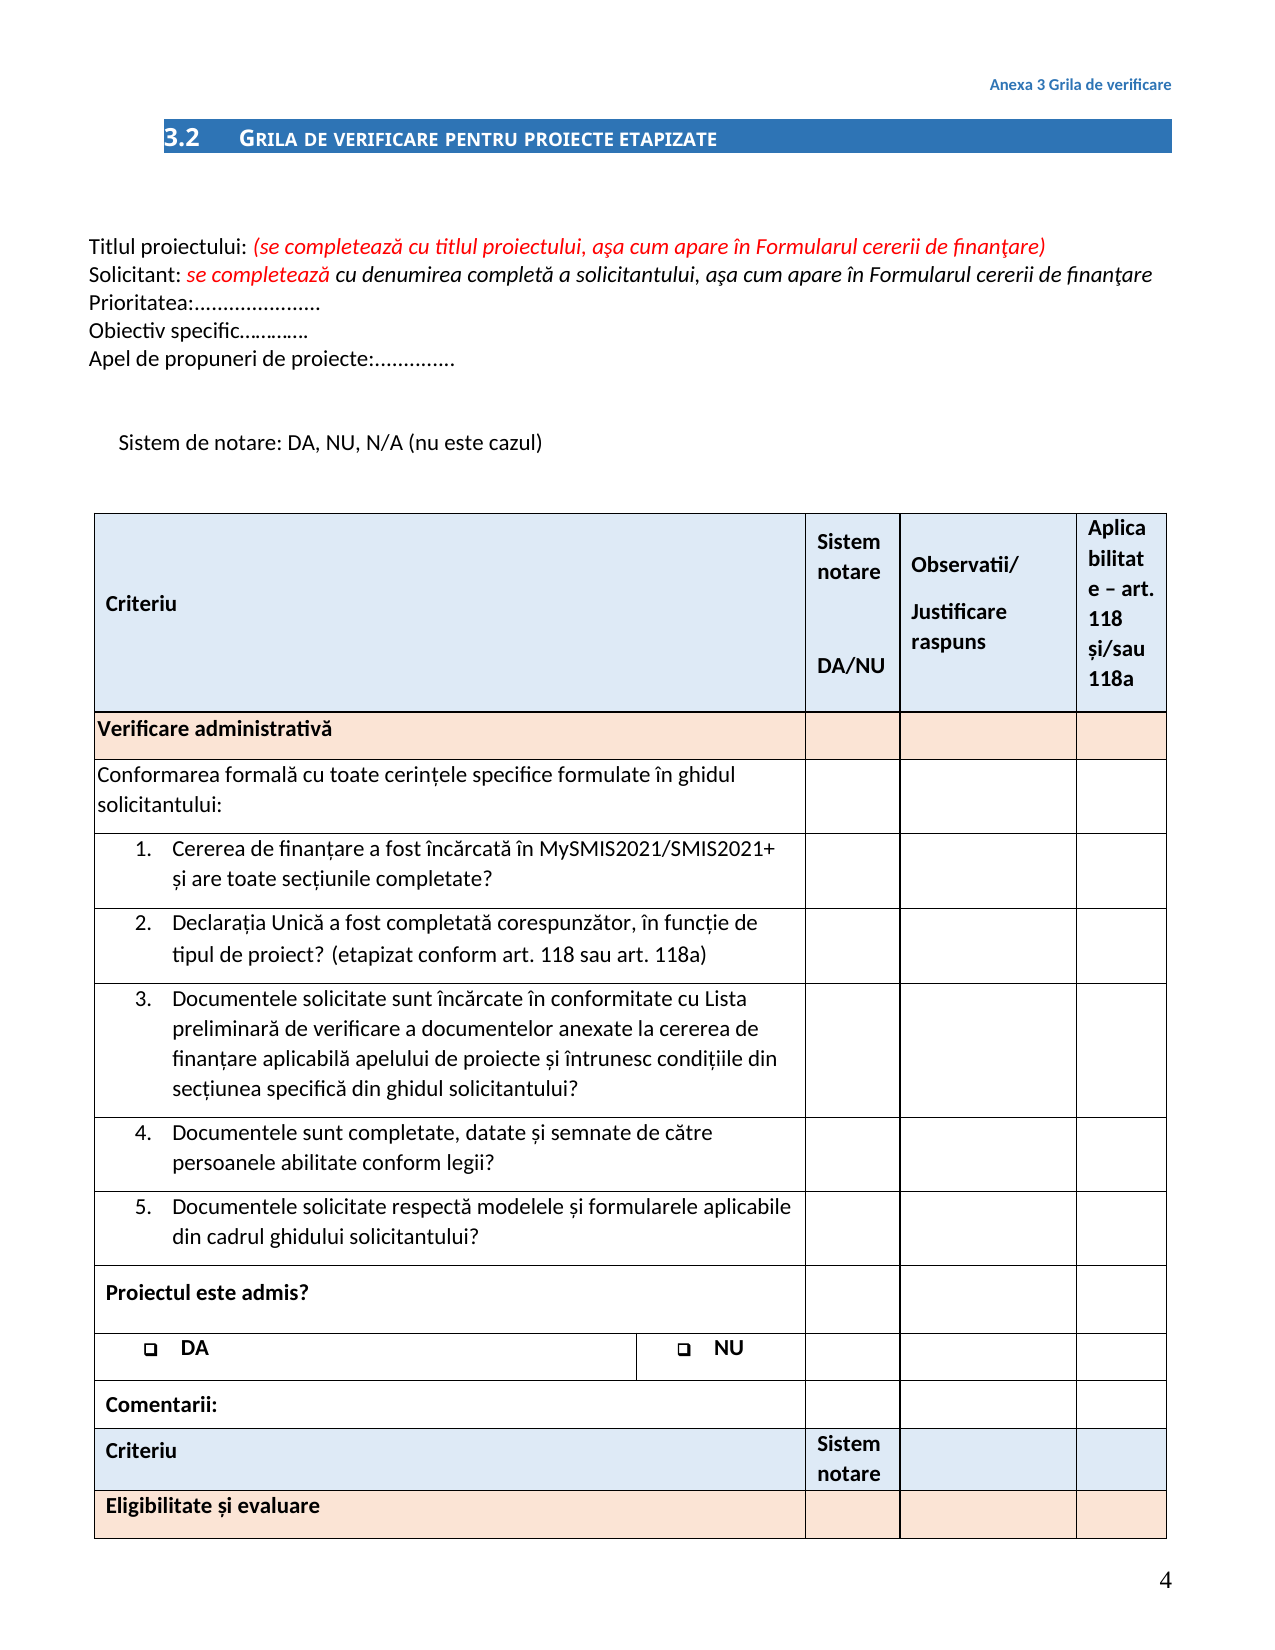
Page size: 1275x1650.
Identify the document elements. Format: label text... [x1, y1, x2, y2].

table_cell Documentele solicitate respectă modelele și formularele aplicabile din cadrul ghidului solicitantului? [95, 1192, 805, 1265]
table_cell [806, 909, 899, 983]
table_cell [901, 909, 1076, 983]
table_cell [901, 1334, 1076, 1380]
table_cell Comentarii: [95, 1381, 805, 1428]
table_cell [901, 1118, 1076, 1191]
subtitle 3.2 Grila de verificare pentru PROIECTE ETAPIZATE [164, 119, 1172, 153]
text Obiectiv specific…………. [89, 316, 1172, 344]
text Titlul proiectului: (se completează cu titlul proiectului, aşa cum apare în Formularul cererii de finanţare) [89, 232, 1172, 260]
table_cell [806, 713, 899, 759]
text Sistem de notare: DA, NU, N/A (nu este cazul) [118, 428, 1172, 456]
table_cell [901, 1381, 1076, 1428]
table_cell [1077, 1118, 1166, 1191]
table_cell Proiectul este admis? [95, 1266, 805, 1332]
table_cell [1077, 1429, 1166, 1490]
table_cell [806, 1266, 899, 1332]
table_header Sistem notare DA/NU [806, 514, 899, 711]
table_cell [901, 1266, 1076, 1332]
table_cell Declarația Unică a fost completată corespunzător, în funcție de tipul de proiect? (etapizat conform art. 118 sau art. 118a) [95, 909, 805, 983]
table_cell Documentele solicitate sunt încărcate în conformitate cu Lista preliminară de verificare a documentelor anexate la cererea de finanțare aplicabilă apelului de proiecte și întrunesc condițiile din secțiunea specifică din ghidul solicitantului? [95, 984, 805, 1117]
table_cell [901, 1491, 1076, 1538]
table_cell [806, 1334, 899, 1380]
table_cell [1077, 834, 1166, 907]
table_cell [901, 713, 1076, 759]
table_cell [806, 1491, 899, 1538]
text Apel de propuneri de proiecte:.............. [89, 344, 1172, 372]
table_header Observatii/ Justificare raspuns [901, 514, 1076, 711]
table_cell [806, 1381, 899, 1428]
table_cell Cererea de finanțare a fost încărcată în MySMIS2021/SMIS2021+ și are toate secțiunile completate? [95, 834, 805, 907]
table_cell [806, 984, 899, 1117]
table_cell [806, 834, 899, 907]
table_cell [901, 834, 1076, 907]
table_cell Verificare administrativă [95, 713, 805, 759]
table_cell [1077, 909, 1166, 983]
table_cell Criteriu [95, 1429, 805, 1490]
text Solicitant: se completează cu denumirea completă a solicitantului, aşa cum apare în Formularul cererii de finanţare [89, 260, 1172, 288]
table_cell [806, 760, 899, 833]
table_cell [1077, 1266, 1166, 1332]
table_cell [1077, 713, 1166, 759]
table_cell [901, 760, 1076, 833]
table_cell [806, 1118, 899, 1191]
table_cell [1077, 1491, 1166, 1538]
table_cell Documentele sunt completate, datate și semnate de către persoanele abilitate conform legii? [95, 1118, 805, 1191]
table_header Aplicabilitate – art. 118 și/sau 118a [1077, 514, 1166, 711]
table_cell [901, 1429, 1076, 1490]
table_cell [901, 984, 1076, 1117]
table_cell [1077, 760, 1166, 833]
table_header Criteriu [95, 514, 805, 711]
table_cell Conformarea formală cu toate cerinţele specifice formulate în ghidul solicitantului: [95, 760, 805, 833]
table_cell NU [637, 1334, 805, 1380]
table_cell [806, 1192, 899, 1265]
table_cell [1077, 1334, 1166, 1380]
table_cell Eligibilitate și evaluare [95, 1491, 805, 1538]
table_cell DA [95, 1334, 636, 1380]
table_cell [901, 1192, 1076, 1265]
table_cell [1077, 1381, 1166, 1428]
table_cell Sistem notare [806, 1429, 899, 1490]
table_cell [1077, 1192, 1166, 1265]
table_cell [1077, 984, 1166, 1117]
text Prioritatea:...................... [89, 288, 1172, 316]
